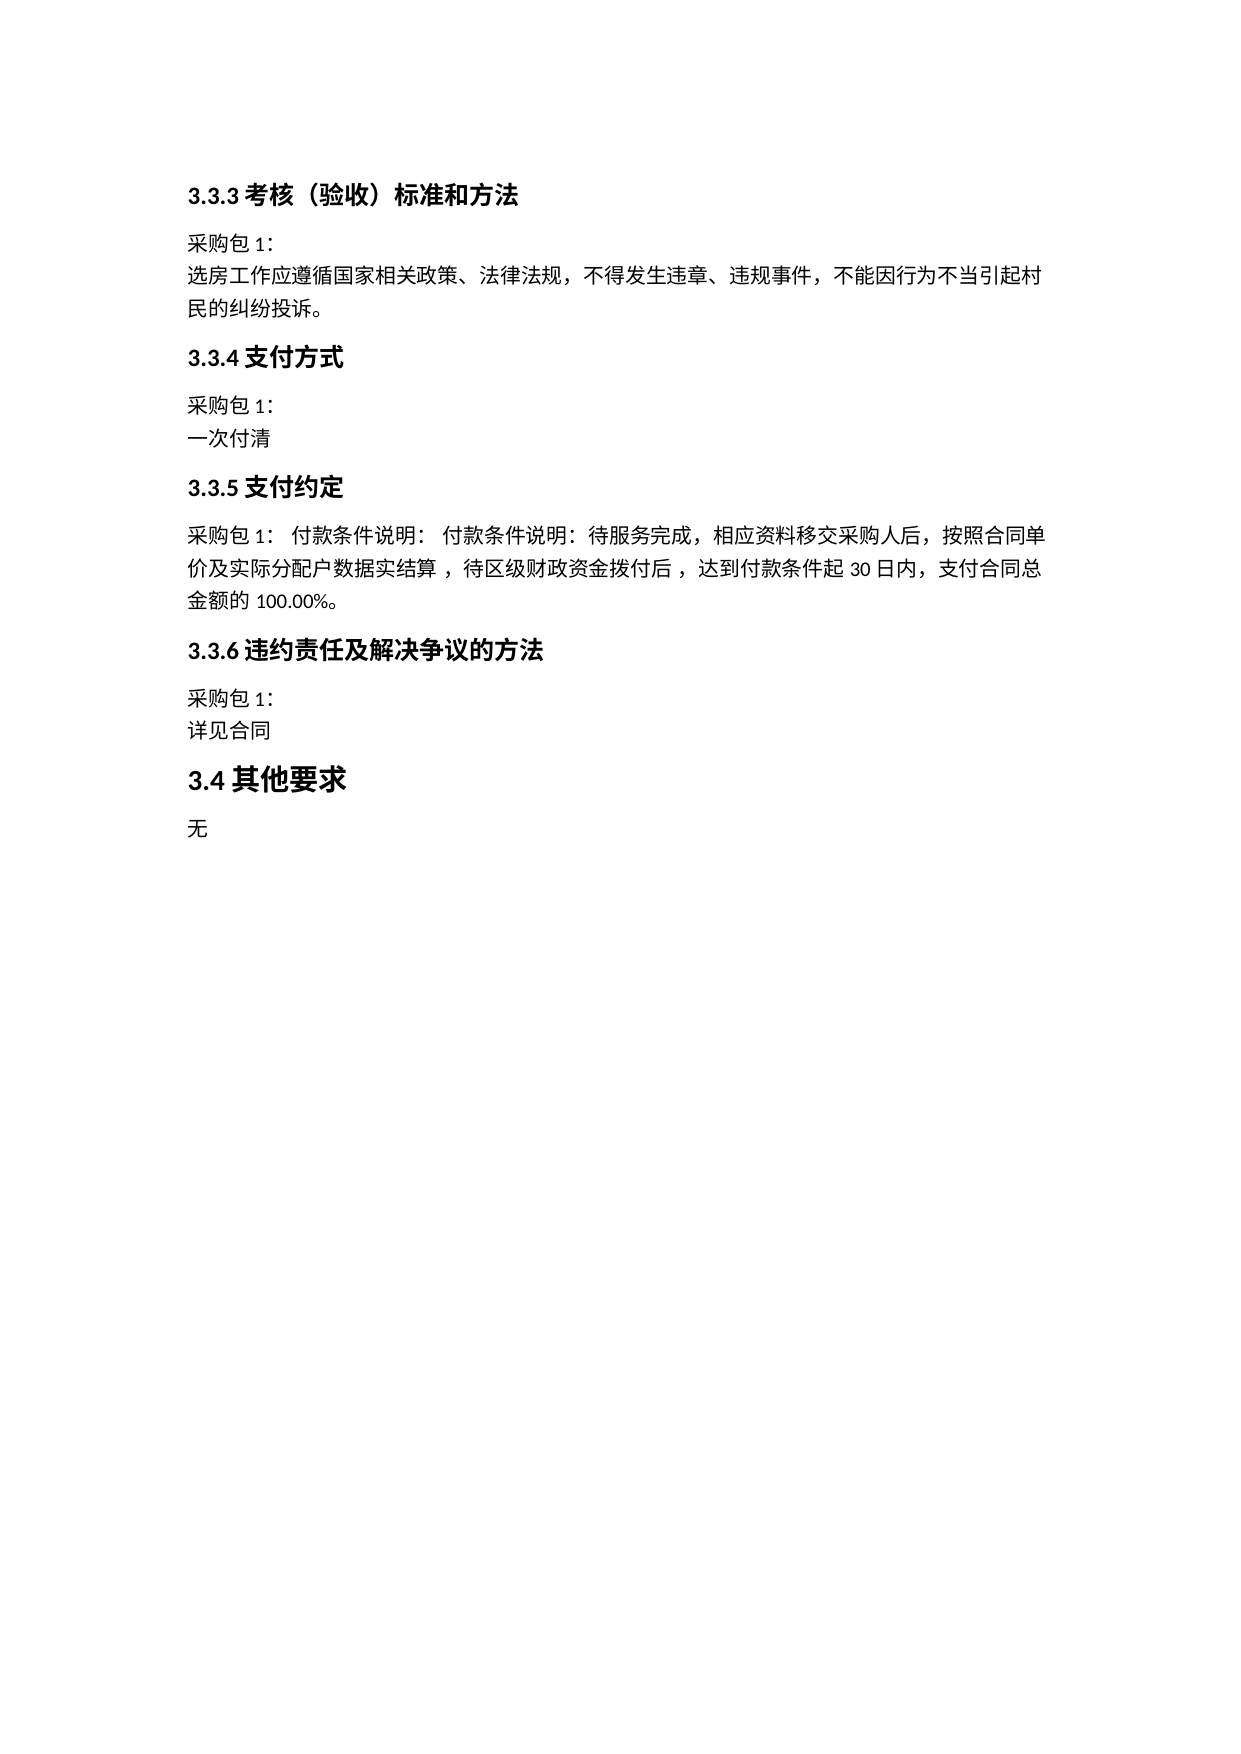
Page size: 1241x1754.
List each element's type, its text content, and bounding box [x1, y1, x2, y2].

text 采购包1： [187, 682, 1053, 714]
text 3.3.4支付方式 [187, 324, 1053, 389]
text 采购包1： [187, 389, 1053, 422]
text 采购包1： 付款条件说明： 付款条件说明：待服务完成，相应资料移交采购人后，按照合同单价及实际分配户数据实结算 ，待区级财政资金拨付后 ，达到付款条件起 30 日内，支付合同总金额的 100.00%。 [187, 519, 1053, 617]
text 详见合同 [187, 714, 1053, 747]
text 3.3.6违约责任及解决争议的方法 [187, 617, 1053, 682]
text 一次付清 [187, 422, 1053, 454]
text 3.3.5支付约定 [187, 454, 1053, 519]
text 无 [187, 812, 1053, 844]
text 3.3.3考核（验收）标准和方法 [187, 162, 1053, 227]
text 3.4其他要求 [187, 747, 1053, 812]
text 选房工作应遵循国家相关政策、法律法规，不得发生违章、违规事件，不能因行为不当引起村民的纠纷投诉。 [187, 259, 1053, 324]
text 采购包1： [187, 227, 1053, 259]
